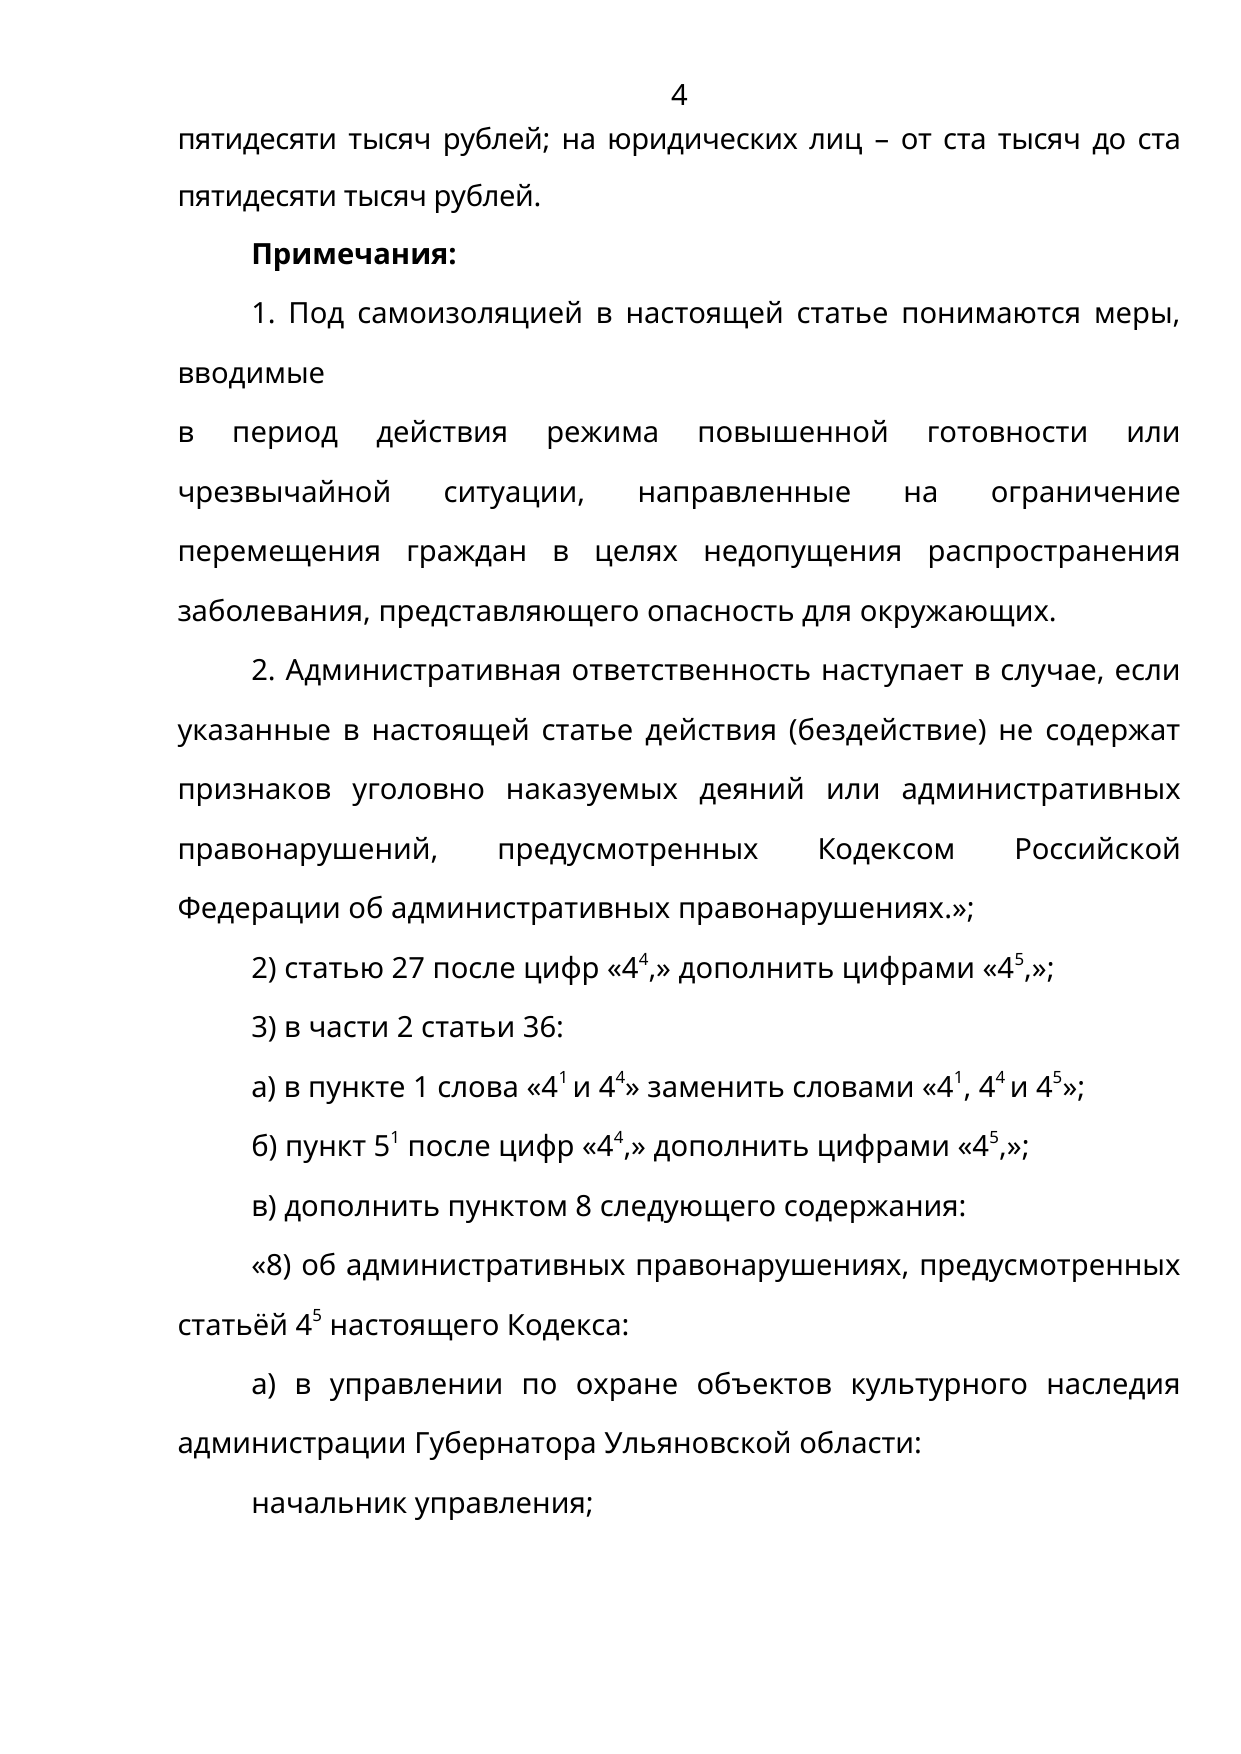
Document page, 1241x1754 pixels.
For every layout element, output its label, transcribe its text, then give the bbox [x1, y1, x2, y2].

text а) в управлении по охране объектов культурного наследия администрации Губернатора Ульяновской области: [177, 1363, 1181, 1462]
text 2. Административная ответственность наступает в случае, если указанные в настоящей статье действия (бездействие) не содержат признаков уголовно наказуемых деяний или административных правонарушений, предусмотренных Кодексом Российской Федерации об административных правонарушениях.»; [177, 649, 1181, 927]
text 1. Под самоизоляцией в настоящей статье понимаются меры, вводимые в период действия режима повышенной готовности или чрезвычайной ситуации, направленные на ограничение перемещения граждан в целях недопущения распространения заболевания, представляющего опасность для окружающих. [177, 293, 1181, 630]
text 3) в части 2 статьи 36: [177, 1006, 1181, 1046]
text б) пункт 51 после цифр «44,» дополнить цифрами «45,»; [177, 1125, 1181, 1165]
text 2) статью 27 после цифр «44,» дополнить цифрами «45,»; [177, 947, 1181, 987]
text в) дополнить пунктом 8 следующего содержания: [177, 1185, 1181, 1224]
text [177, 118, 1181, 215]
text а) в пункте 1 слова «41 и 44» заменить словами «41, 44 и 45»; [177, 1066, 1181, 1106]
text «8) об административных правонарушениях, предусмотренных статьёй 45 настоящего Кодекса: [177, 1244, 1181, 1343]
text Примечания: [177, 233, 1181, 273]
text начальник управления; [177, 1482, 1181, 1522]
